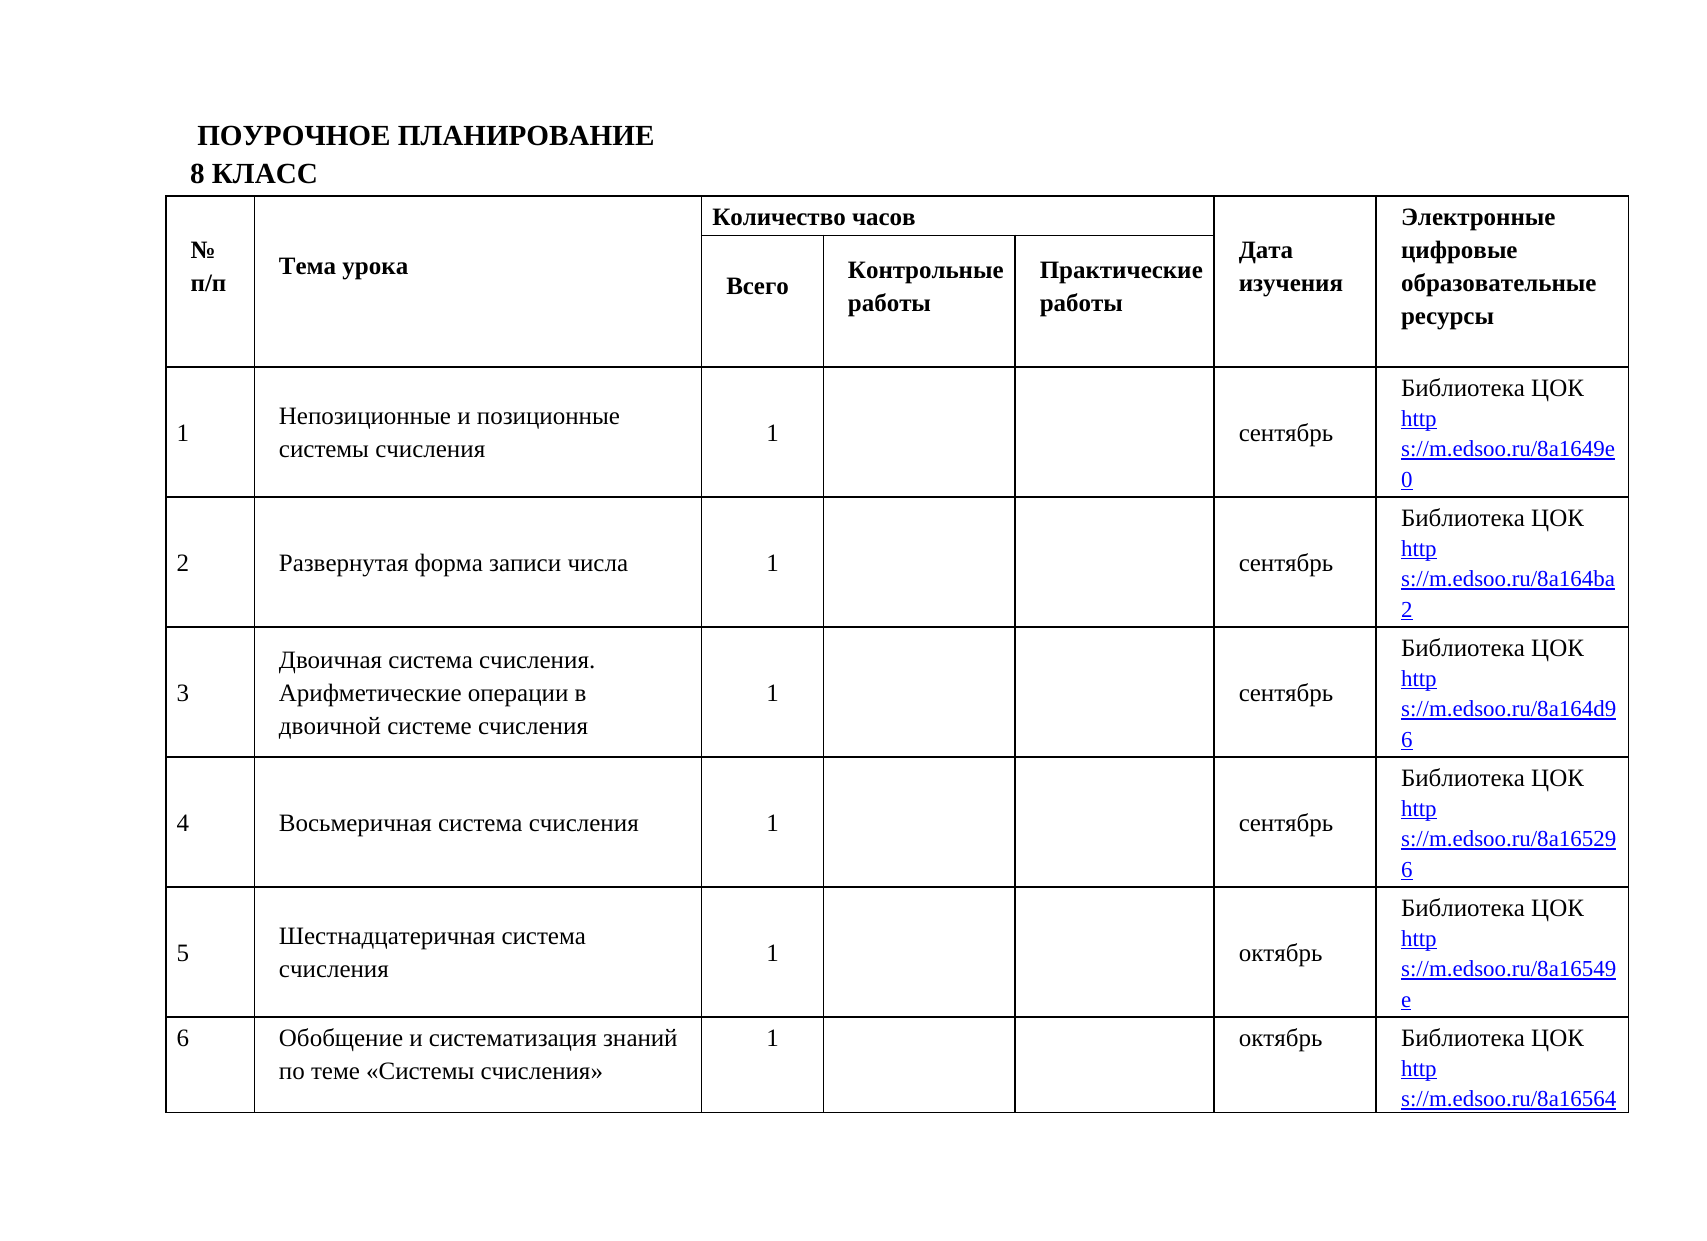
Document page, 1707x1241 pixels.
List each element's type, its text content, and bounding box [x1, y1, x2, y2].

table_cell Библиотека ЦОК https://m.edsoo.ru/8a164ba2 [1377, 498, 1628, 626]
table_cell Библиотека ЦОК https://m.edsoo.ru/8a165296 [1377, 758, 1628, 886]
text 8 КЛАСС [190, 157, 1618, 190]
table_cell Всего [702, 236, 823, 366]
table_cell [824, 758, 1014, 886]
table_header Количество часов [702, 197, 1213, 234]
table_cell 2 [167, 498, 254, 626]
table_header Электронные цифровые образовательные ресурсы [1377, 197, 1628, 366]
table_cell [824, 628, 1014, 756]
table_cell [1016, 758, 1213, 886]
table_cell сентябрь [1215, 758, 1375, 886]
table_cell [1377, 1018, 1628, 1112]
table_cell октябрь [1215, 888, 1375, 1016]
table_cell сентябрь [1215, 628, 1375, 756]
table_cell 1 [167, 368, 254, 496]
table_cell сентябрь [1215, 498, 1375, 626]
table_cell Развернутая форма записи числа [255, 498, 701, 626]
table_cell 1 [702, 888, 823, 1016]
table_cell [824, 498, 1014, 626]
table_cell 3 [167, 628, 254, 756]
text ПОУРОЧНОЕ ПЛАНИРОВАНИЕ [190, 118, 1618, 152]
table_header Дата изучения [1215, 197, 1375, 366]
table_cell сентябрь [1215, 368, 1375, 496]
table_cell [824, 1018, 1014, 1112]
table_cell [1016, 888, 1213, 1016]
table_cell [824, 888, 1014, 1016]
table_cell 5 [167, 888, 254, 1016]
table_cell [1016, 498, 1213, 626]
table_cell 1 [702, 758, 823, 886]
table_cell Восьмеричная система счисления [255, 758, 701, 886]
table_cell 1 [702, 498, 823, 626]
table_cell Библиотека ЦОК https://m.edsoo.ru/8a164d96 [1377, 628, 1628, 756]
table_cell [255, 1018, 701, 1112]
table_cell Библиотека ЦОК https://m.edsoo.ru/8a16549e [1377, 888, 1628, 1016]
table_header Тема урока [255, 197, 701, 366]
table_cell октябрь [1215, 1018, 1375, 1112]
table_header № п/п [167, 197, 254, 366]
table_cell Практические работы [1016, 236, 1213, 366]
table_cell 1 [702, 628, 823, 756]
table_cell 4 [167, 758, 254, 886]
table_cell Непозиционные и позиционные системы счисления [255, 368, 701, 496]
table_cell Контрольные работы [824, 236, 1014, 366]
table_cell Шестнадцатеричная система счисления [255, 888, 701, 1016]
table_cell [1016, 628, 1213, 756]
table_cell [1016, 1018, 1213, 1112]
table_cell 1 [702, 368, 823, 496]
table_cell 1 [702, 1018, 823, 1112]
table_cell Библиотека ЦОК https://m.edsoo.ru/8a1649e0 [1377, 368, 1628, 496]
table_cell 6 [167, 1018, 254, 1112]
table_cell Двоичная система счисления. Арифметические операции в двоичной системе счисления [255, 628, 701, 756]
table_cell [824, 368, 1014, 496]
table_cell [1016, 368, 1213, 496]
